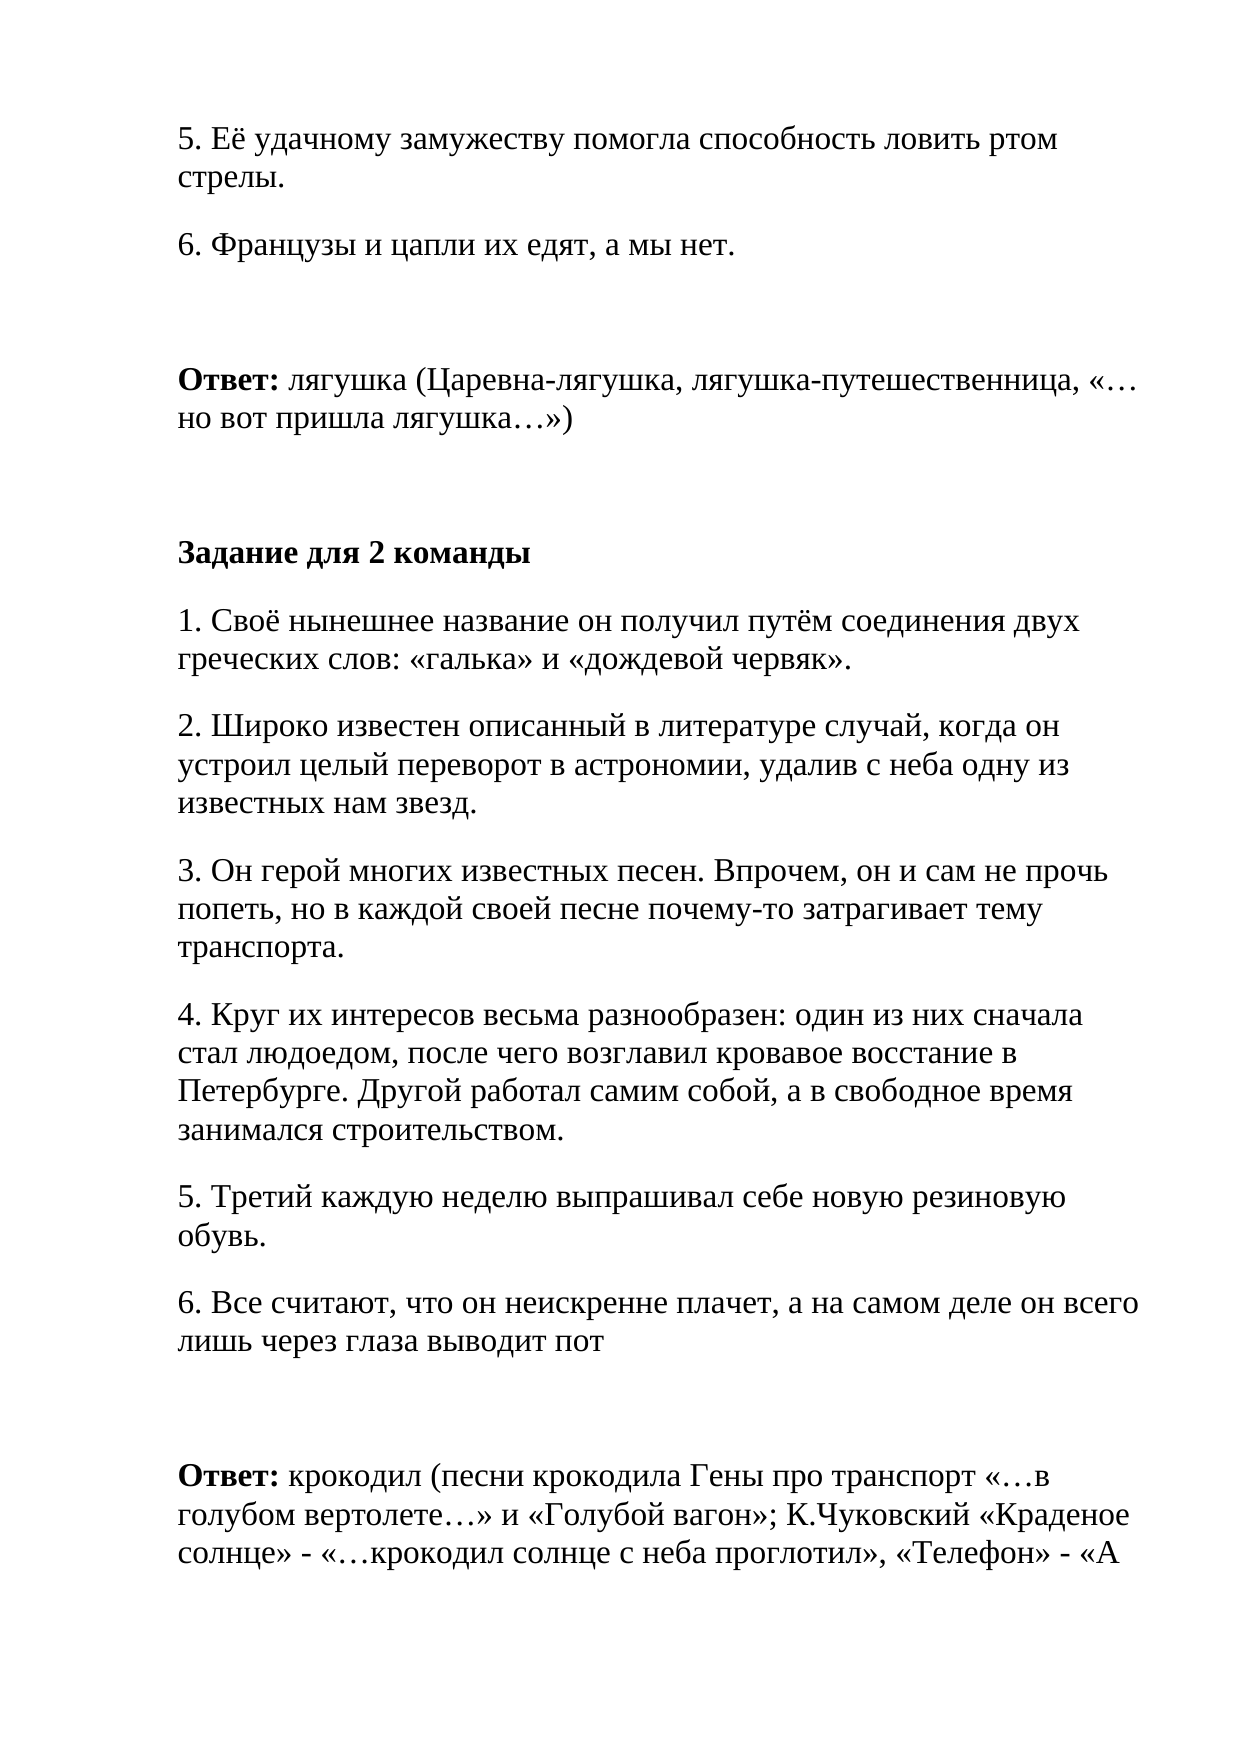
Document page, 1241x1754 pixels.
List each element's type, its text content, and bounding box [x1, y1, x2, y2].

text 2. Широко известен описанный в литературе случай, когда он устроил целый переворот в астрономии, удалив с неба одну из известных нам звезд. [177, 706, 1152, 821]
text 6. Все считают, что он неискренне плачет, а на самом деле он всего лишь через глаза выводит пот [177, 1282, 1152, 1359]
text 1. Своё нынешнее название он получил путём соединения двух греческих слов: «галька» и «дождевой червяк». [177, 600, 1152, 676]
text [177, 1456, 1152, 1571]
text Ответ: лягушка (Царевна-лягушка, лягушка-путешественница, «…но вот пришла лягушка…») [177, 359, 1152, 436]
text 3. Он герой многих известных песен. Впрочем, он и сам не прочь попеть, но в каждой своей песне почему-то затрагивает тему транспорта. [177, 850, 1152, 965]
text 5. Третий каждую неделю выпрашивал себе новую резиновую обувь. [177, 1176, 1152, 1253]
text 5. Её удачному замужеству помогла способность ловить ртом стрелы. [177, 118, 1152, 195]
text 6. Французы и цапли их едят, а мы нет. [177, 224, 1152, 262]
text 4. Круг их интересов весьма разнообразен: один из них сначала стал людоедом, после чего возглавил кровавое восстание в Петербурге. Другой работал самим собой, а в свободное время занимался строительством. [177, 994, 1152, 1147]
text Задание для 2 команды [177, 532, 1152, 571]
